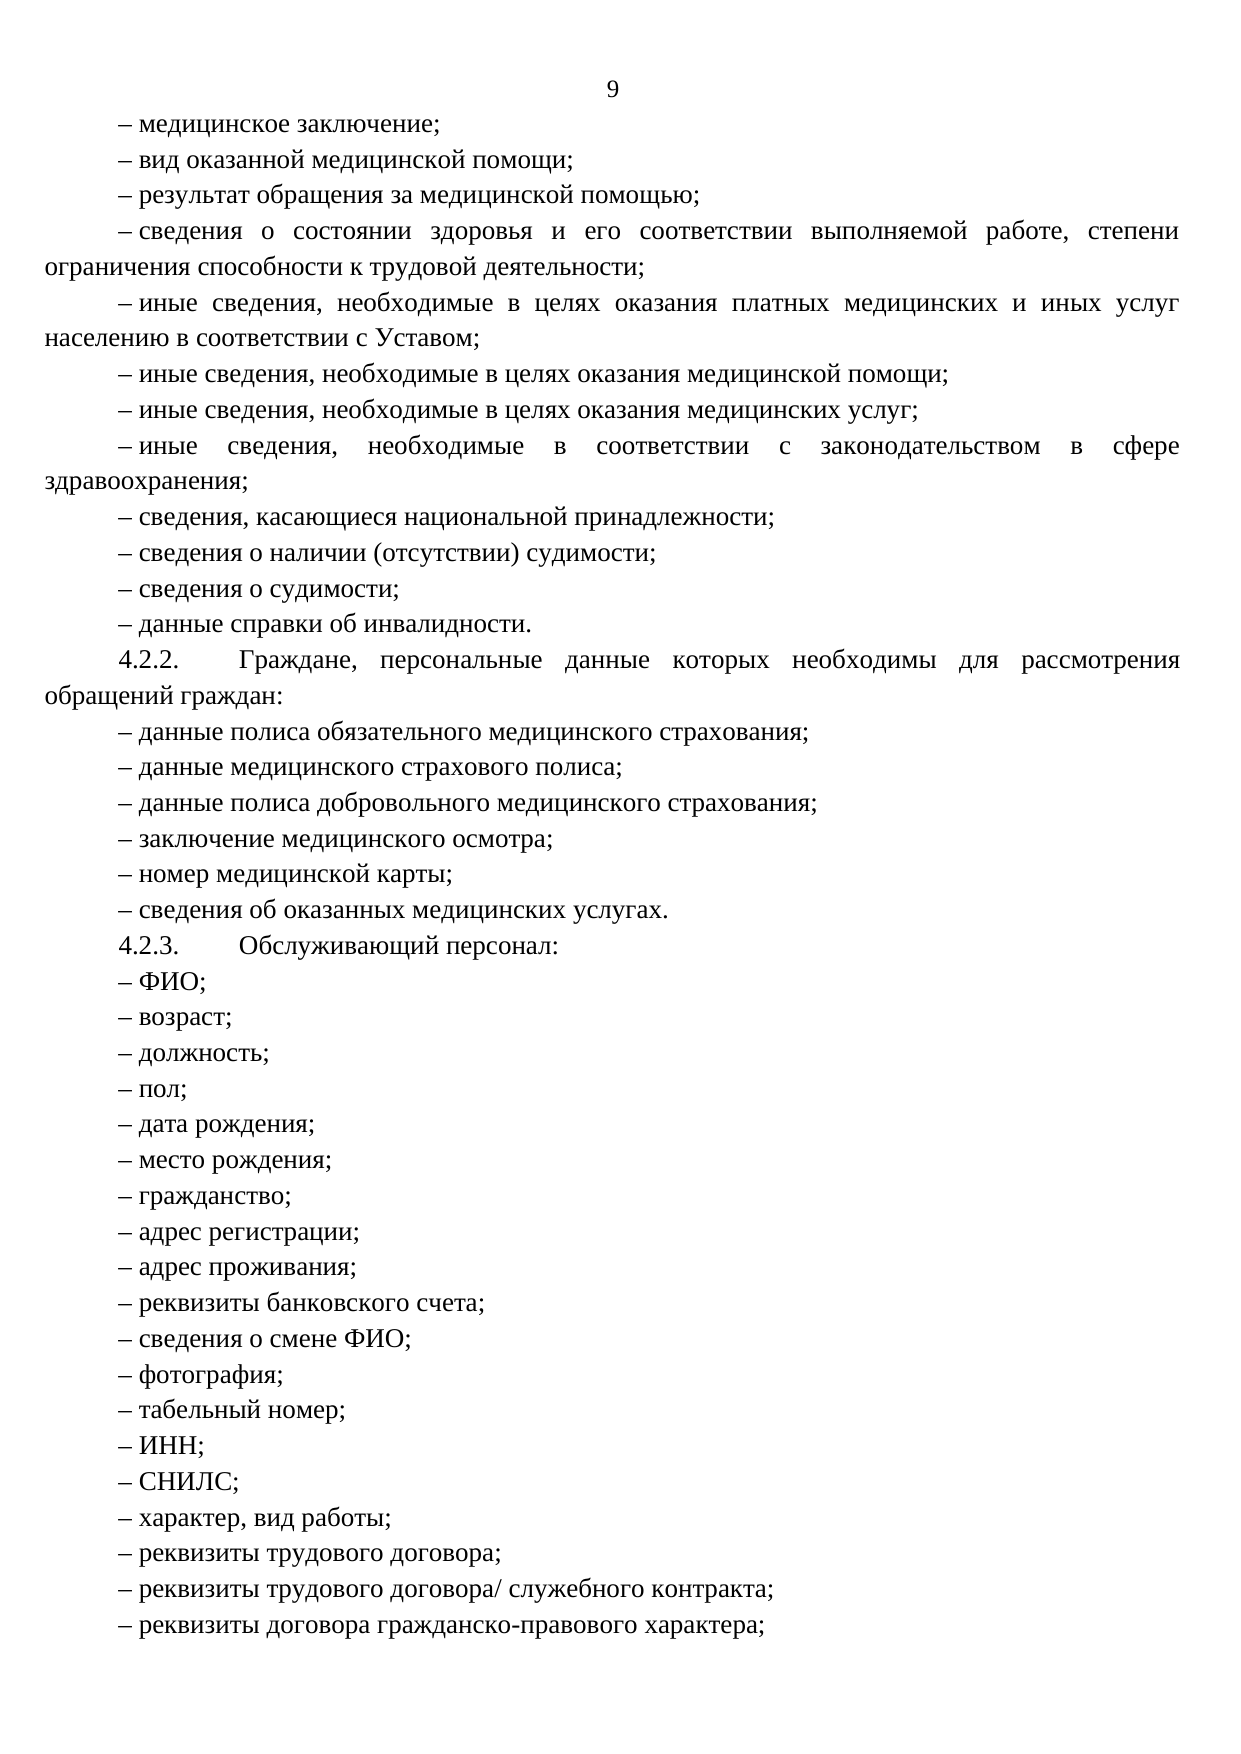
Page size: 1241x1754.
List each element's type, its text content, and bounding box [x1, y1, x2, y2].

list данные полиса добровольного медицинского страхования; [44, 786, 1181, 817]
list фотография; [44, 1358, 1181, 1389]
list табельный номер; [44, 1393, 1181, 1424]
list результат обращения за медицинской помощью; [44, 179, 1181, 210]
list должность; [44, 1036, 1181, 1067]
list сведения об оказанных медицинских услугах. [44, 893, 1181, 924]
list данные полиса обязательного медицинского страхования; [44, 714, 1181, 746]
list вид оказанной медицинской помощи; [44, 143, 1181, 174]
list сведения о состоянии здоровья и его соответствии выполняемой работе, степени ограничения способности к трудовой деятельности; [44, 214, 1181, 281]
text Обслуживающий персонал: [44, 929, 1181, 960]
list пол; [44, 1072, 1181, 1103]
list сведения о смене ФИО; [44, 1322, 1181, 1353]
list заключение медицинского осмотра; [44, 822, 1181, 853]
list реквизиты банковского счета; [44, 1286, 1181, 1317]
list гражданство; [44, 1179, 1181, 1210]
text Граждане, персональные данные которых необходимы для рассмотрения обращений граждан: [44, 643, 1181, 710]
list номер медицинской карты; [44, 857, 1181, 889]
list характер, вид работы; [44, 1501, 1181, 1532]
list сведения о судимости; [44, 572, 1181, 603]
list иные сведения, необходимые в соответствии с законодательством в сфере здравоохранения; [44, 429, 1181, 496]
list СНИЛС; [44, 1465, 1181, 1496]
list медицинское заключение; [44, 107, 1181, 138]
list адрес регистрации; [44, 1215, 1181, 1246]
list дата рождения; [44, 1108, 1181, 1139]
list сведения, касающиеся национальной принадлежности; [44, 500, 1181, 531]
list место рождения; [44, 1143, 1181, 1174]
list возраст; [44, 1000, 1181, 1032]
list реквизиты договора гражданско-правового характера; [44, 1608, 1181, 1639]
list данные справки об инвалидности. [44, 607, 1181, 638]
list сведения о наличии (отсутствии) судимости; [44, 536, 1181, 567]
list данные медицинского страхового полиса; [44, 750, 1181, 781]
list реквизиты трудового договора/ служебного контракта; [44, 1572, 1181, 1603]
list реквизиты трудового договора; [44, 1536, 1181, 1567]
list ФИО; [44, 965, 1181, 996]
list иные сведения, необходимые в целях оказания медицинских услуг; [44, 393, 1181, 424]
list иные сведения, необходимые в целях оказания медицинской помощи; [44, 357, 1181, 388]
list ИНН; [44, 1429, 1181, 1460]
list адрес проживания; [44, 1251, 1181, 1282]
list иные сведения, необходимые в целях оказания платных медицинских и иных услуг населению в соответствии с Уставом; [44, 286, 1181, 353]
